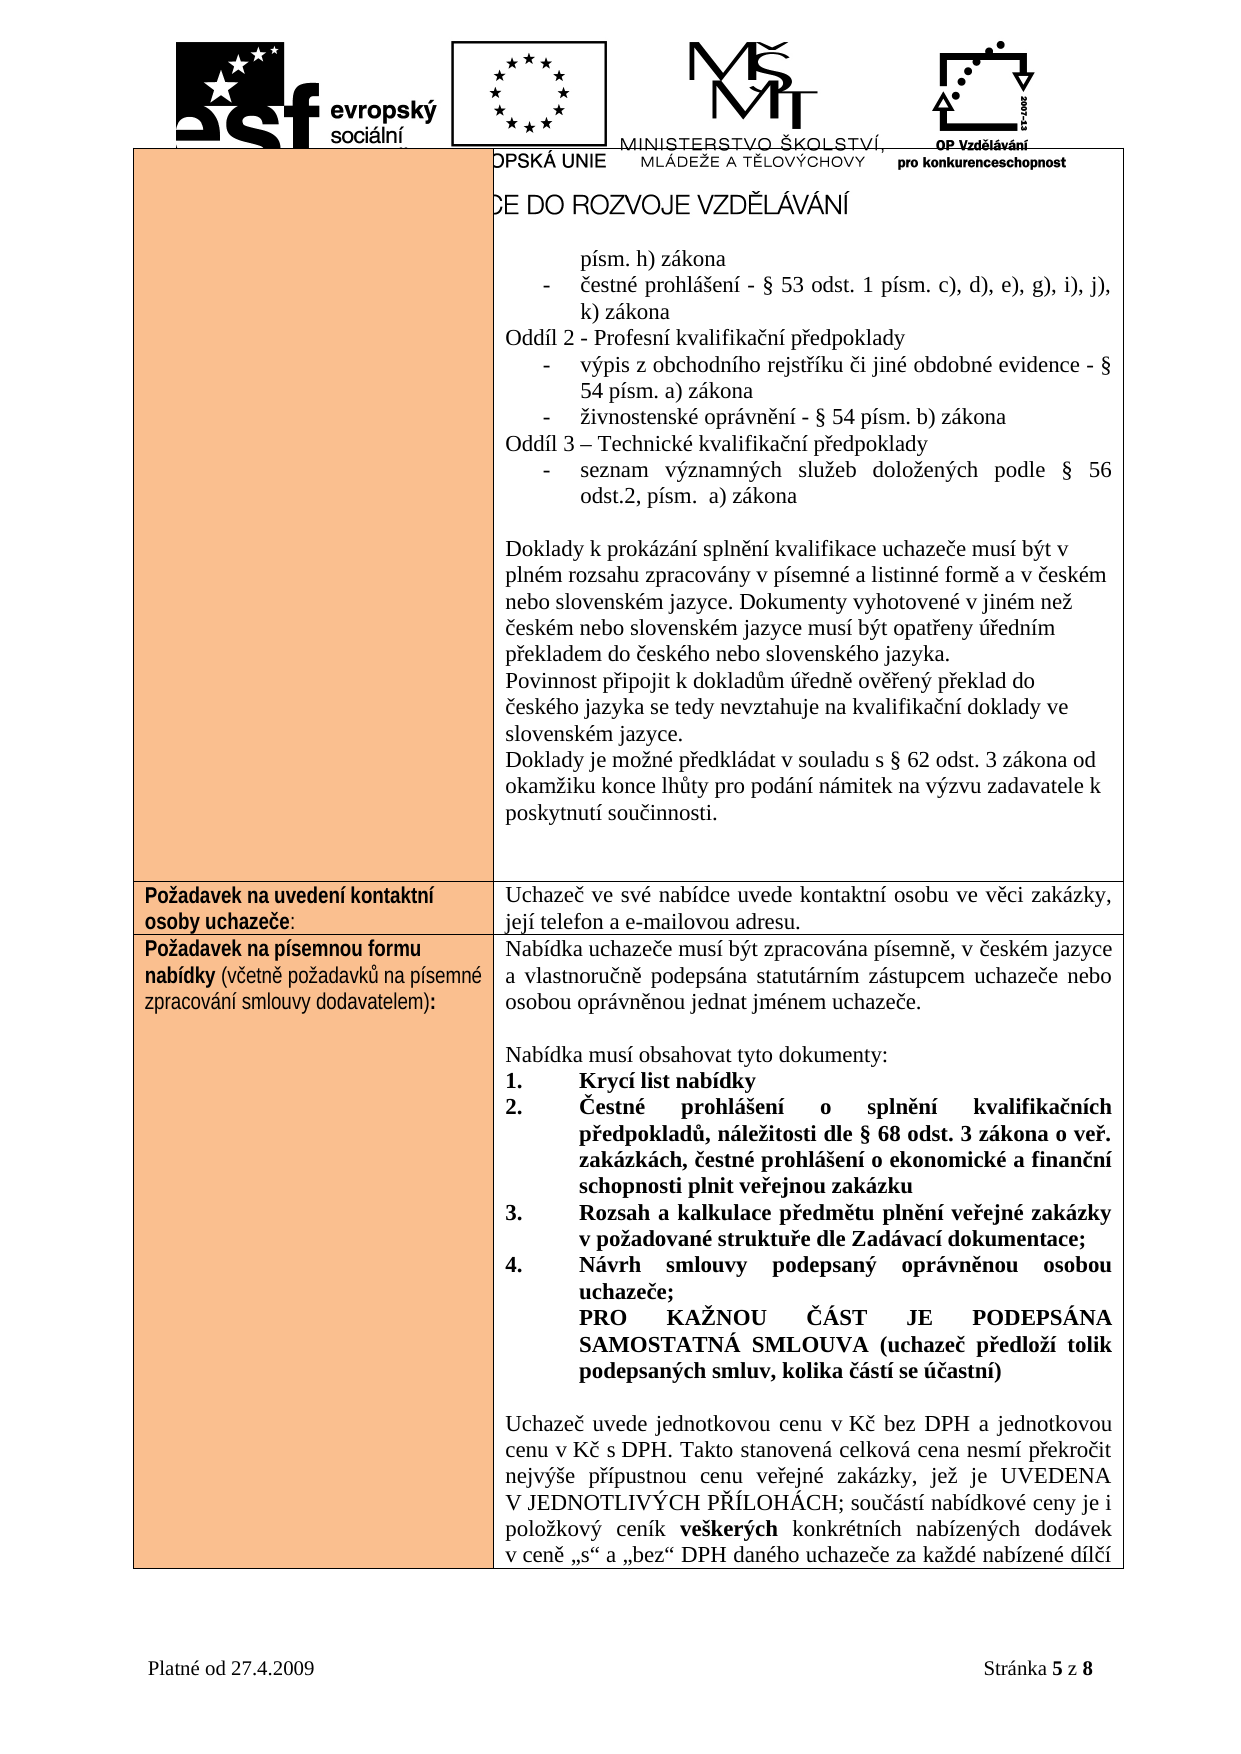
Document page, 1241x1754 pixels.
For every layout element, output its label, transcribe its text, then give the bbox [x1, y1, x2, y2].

picture [128, 1, 1127, 246]
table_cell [494, 935, 1123, 1568]
table_cell Požadavek na uvedení kontaktní osoby uchazeče: [134, 882, 493, 934]
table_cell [134, 149, 493, 881]
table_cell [494, 149, 1123, 881]
table_cell Uchazeč ve své nabídce uvede kontaktní osobu ve věci zakázky, její telefon a e-mailovou adresu. [494, 882, 1123, 934]
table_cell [134, 935, 493, 1568]
